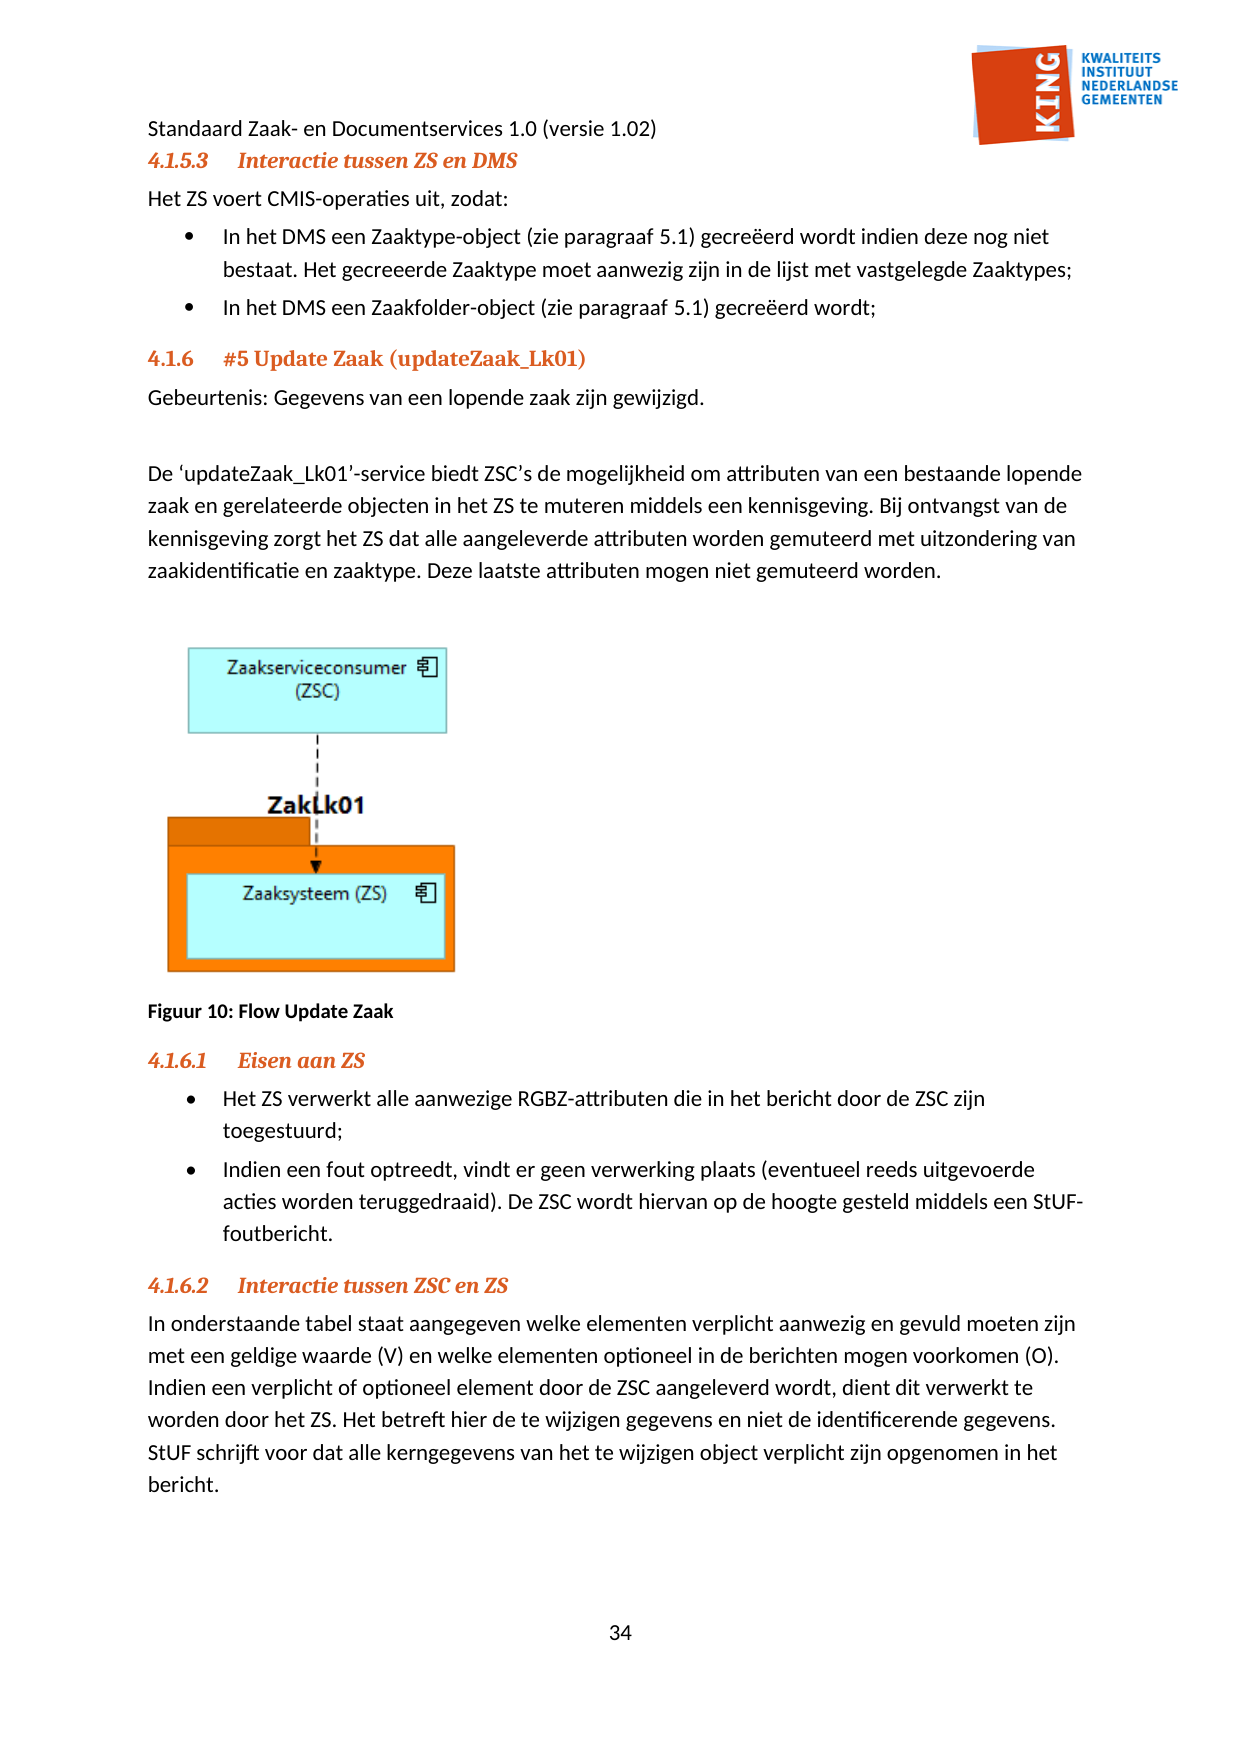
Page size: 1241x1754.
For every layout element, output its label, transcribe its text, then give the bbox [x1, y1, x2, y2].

text In onderstaande tabel staat aangegeven welke elementen verplicht aanwezig en gevuld moeten zijn met een geldige waarde (V) en welke elementen optioneel in de berichten mogen voorkomen (O). Indien een verplicht of optioneel element door de ZSC aangeleverd wordt, dient dit verwerkt te worden door het ZS. Het betreft hier de te wijzigen gegevens en niet de identificerende gegevens. StUF schrijft voor dat alle kerngegevens van het te wijzigen object verplicht zijn opgenomen in het bericht. [148, 1309, 1093, 1498]
subtitle #5 Update Zaak (updateZaak_Lk01) [148, 346, 1093, 372]
subtitle Interactie tussen ZS en DMS [148, 148, 1093, 174]
text Gebeurtenis: Gegevens van een lopende zaak zijn gewijzigd. [148, 383, 1093, 411]
list Het ZS verwerkt alle aanwezige RGBZ-attributen die in het bericht door de ZSC zijn toegestuurd; [185, 1084, 1093, 1145]
text Het ZS voert CMIS-operaties uit, zodat: [148, 184, 1093, 212]
subtitle Eisen aan ZS [148, 1048, 1093, 1074]
list Indien een fout optreedt, vindt er geen verwerking plaats (eventueel reeds uitgevoerde acties worden teruggedraaid). De ZSC wordt hiervan op de hoogte gesteld middels een StUF-foutbericht. [185, 1155, 1093, 1247]
picture [152, 632, 470, 988]
subtitle Interactie tussen ZSC en ZS [148, 1272, 1093, 1299]
list In het DMS een Zaakfolder-object (zie paragraaf 5.1) gecreëerd wordt; [185, 293, 1093, 321]
text De ‘updateZaak_Lk01’-service biedt ZSC’s de mogelijkheid om attributen van een bestaande lopende zaak en gerelateerde objecten in het ZS te muteren middels een kennisgeving. Bij ontvangst van de kennisgeving zorgt het ZS dat alle aangeleverde attributen worden gemuteerd met uitzondering van zaakidentificatie en zaaktype. Deze laatste attributen mogen niet gemuteerd worden. [148, 459, 1093, 584]
list In het DMS een Zaaktype-object (zie paragraaf 5.1) gecreëerd wordt indien deze nog niet bestaat. Het gecreeerde Zaaktype moet aanwezig zijn in de lijst met vastgelegde Zaaktypes; [185, 222, 1093, 283]
text Figuur 10: Flow Update Zaak [148, 998, 1093, 1023]
picture [971, 45, 1178, 145]
